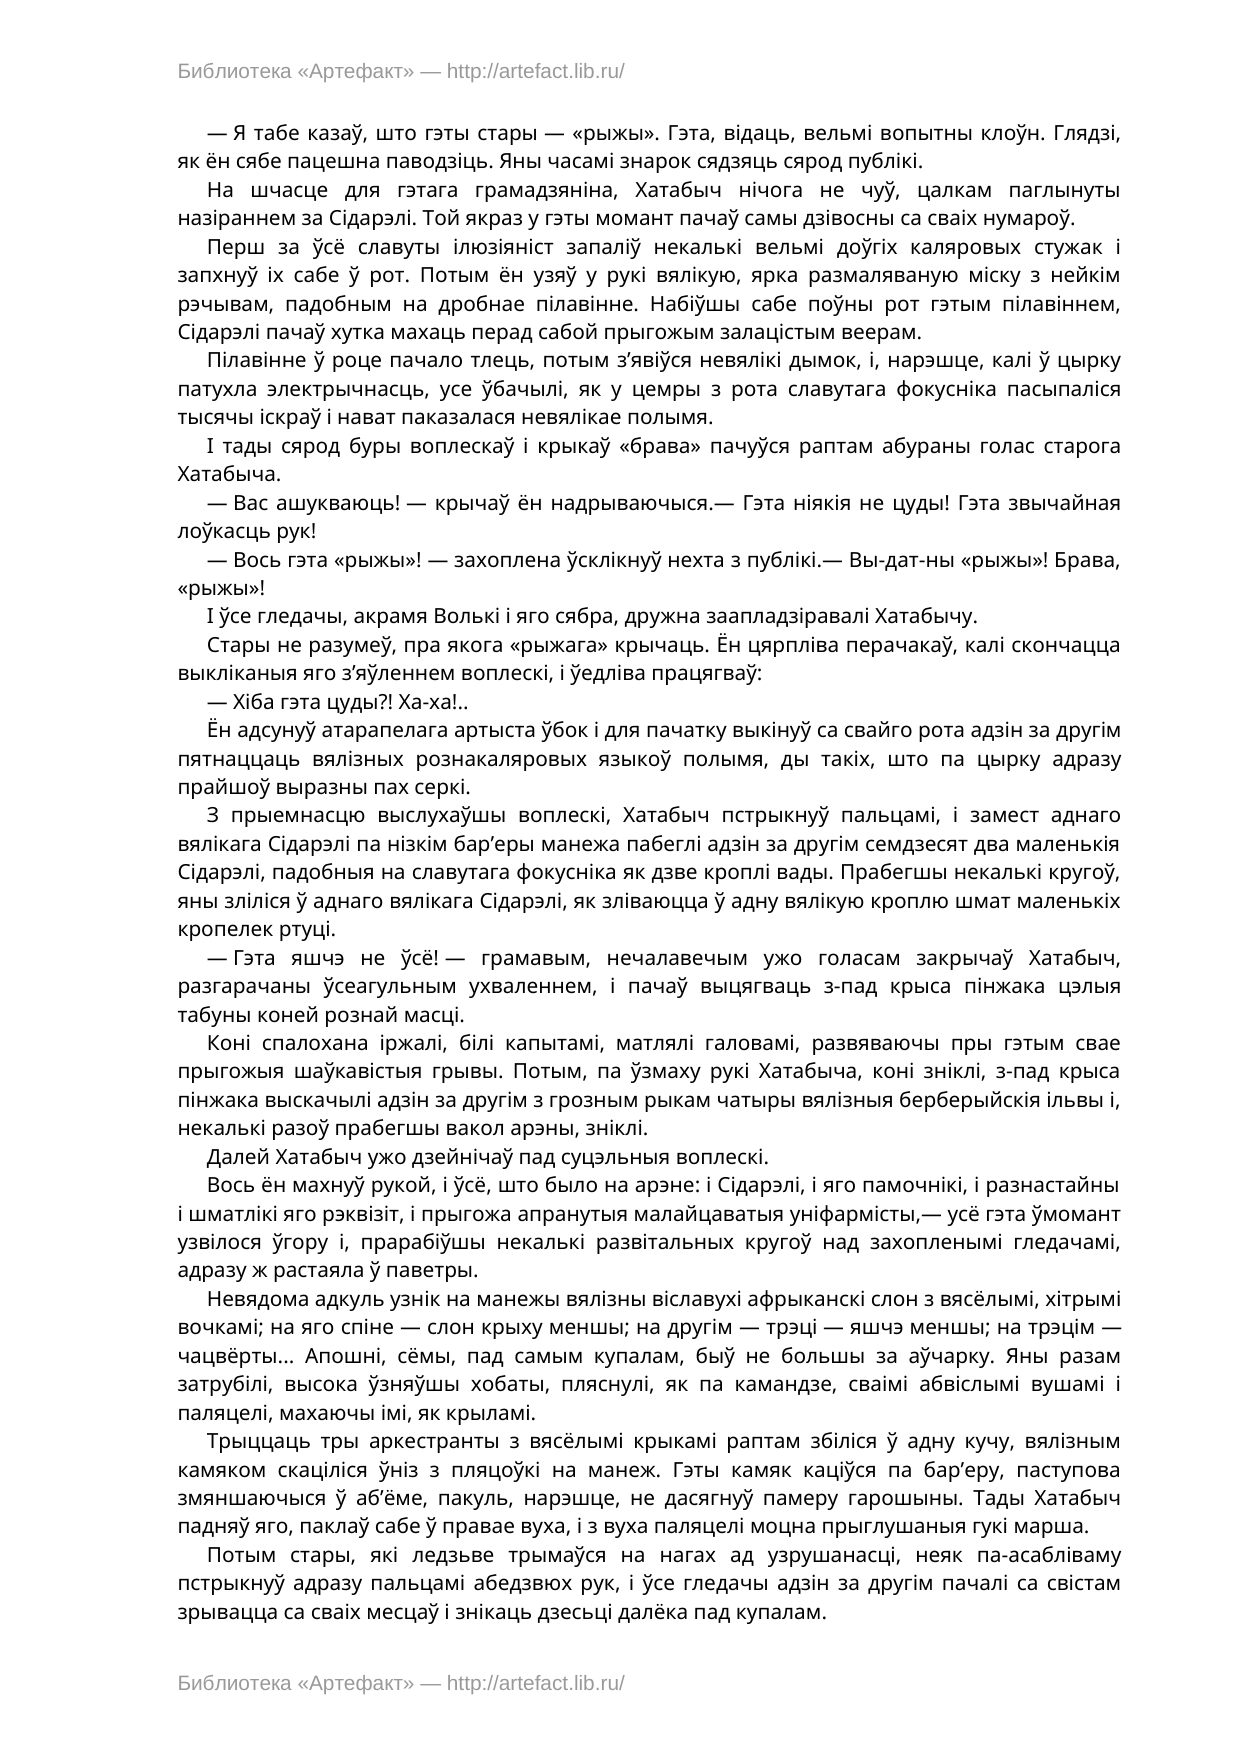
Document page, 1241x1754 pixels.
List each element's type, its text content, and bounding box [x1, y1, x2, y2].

text — Вось гэта «рыжы»! — захоплена ўсклікнуў нехта з публікі.— Вы-дат-ны «рыжы»! Брава, «рыжы»! [177, 545, 1122, 602]
text — Я табе казаў, што гэты стары — «рыжы». Гэта, відаць, вельмі вопытны клоўн. Глядзі, як ён сябе пацешна паводзіць. Яны часамі знарок сядзяць сярод публікі. [177, 118, 1122, 175]
text З прыемнасцю выслухаўшы воплескі, Хатабыч пстрыкнуў пальцамі, і замест аднаго вялікага Сідарэлі па нізкім бар’еры манежа пабеглі адзін за другім семдзесят два маленькія Сідарэлі, падобныя на славутага фокусніка як дзве кроплі вады. Прабегшы некалькі кругоў, яны зліліся ў аднаго вялікага Сідарэлі, як зліваюцца ў адну вялікую кроплю шмат маленькіх кропелек ртуці. [177, 801, 1122, 943]
text І ўсе гледачы, акрамя Волькі і яго сябра, дружна заапладзіравалі Хатабычу. [177, 602, 1122, 630]
text І тады сярод буры воплескаў і крыкаў «брава» пачуўся раптам абураны голас старога Хатабыча. [177, 431, 1122, 488]
text Стары не разумеў, пра якога «рыжага» крычаць. Ён цярпліва перачакаў, калі скончацца выкліканыя яго з’яўленнем воплескі, і ўедліва працягваў: [177, 630, 1122, 687]
text Ён адсунуў атарапелага артыста ўбок і для пачатку выкінуў са свайго рота адзін за другім пятнаццаць вялізных рознакаляровых языкоў полымя, ды такіх, што па цырку адразу прайшоў выразны пах серкі. [177, 715, 1122, 801]
text Невядома адкуль узнік на манежы вялізны віславухі афрыканскі слон з вясёлымі, хітрымі вочкамі; на яго спіне — слон крыху меншы; на другім — трэці — яшчэ меншы; на трэцім — чацвёрты... Апошні, сёмы, пад самым купалам, быў не большы за аўчарку. Яны разам затрубілі, высока ўзняўшы хобаты, пляснулі, як па камандзе, сваімі абвіслымі вушамі і паляцелі, махаючы імі, як крыламі. [177, 1284, 1122, 1426]
text Коні спалохана іржалі, білі капытамі, матлялі галовамі, развяваючы пры гэтым свае прыгожыя шаўкавістыя грывы. Потым, па ўзмаху рукі Хатабыча, коні зніклі, з-пад крыса пінжака выскачылі адзін за другім з грозным рыкам чатыры вялізныя берберыйскія ільвы і, некалькі разоў прабегшы вакол арэны, зніклі. [177, 1028, 1122, 1142]
text Потым стары, які ледзьве трымаўся на нагах ад узрушанасці, неяк па-асабліваму пстрыкнуў адразу пальцамі абедзвюх рук, і ўсе гледачы адзін за другім пачалі са свістам зрывацца са сваіх месцаў і знікаць дзесьці далёка пад купалам. [177, 1540, 1122, 1625]
text — Хіба гэта цуды?! Ха-ха!.. [177, 687, 1122, 715]
text Перш за ўсё славуты ілюзіяніст запаліў некалькі вельмі доўгіх каляровых стужак і запхнуў іх сабе ў рот. Потым ён узяў у рукі вялікую, ярка размаляваную міску з нейкім рэчывам, падобным на дробнае пілавінне. Набіўшы сабе поўны рот гэтым пілавіннем, Сідарэлі пачаў хутка махаць перад сабой прыгожым залацістым веерам. [177, 232, 1122, 346]
text На шчасце для гэтага грамадзяніна, Хатабыч нічога не чуў, цалкам паглынуты назіраннем за Сідарэлі. Той якраз у гэты момант пачаў самы дзівосны са сваіх нумароў. [177, 175, 1122, 232]
text Далей Хатабыч ужо дзейнічаў пад суцэльныя воплескі. [177, 1142, 1122, 1170]
text — Гэта яшчэ не ўсё! — грамавым, нечалавечым ужо голасам закрычаў Хатабыч, разгарачаны ўсеагульным ухваленнем, і пачаў выцягваць з-пад крыса пінжака цэлыя табуны коней рознай масці. [177, 943, 1122, 1028]
text — Вас ашукваюць! — крычаў ён надрываючыся.— Гэта ніякія не цуды! Гэта звычайная лоўкасць рук! [177, 488, 1122, 545]
text Трыццаць тры аркестранты з вясёлымі крыкамі раптам збіліся ў адну кучу, вялізным камяком скаціліся ўніз з пляцоўкі на манеж. Гэты камяк каціўся па бар’еру, паступова змяншаючыся ў аб’ёме, пакуль, нарэшце, не дасягнуў памеру гарошыны. Тады Хатабыч падняў яго, паклаў сабе ў правае вуха, і з вуха паляцелі моцна прыглушаныя гукі марша. [177, 1426, 1122, 1540]
text Вось ён махнуў рукой, і ўсё, што было на арэне: і Сідарэлі, і яго памочнікі, і разнастайны і шматлікі яго рэквізіт, і прыгожа апранутыя малайцаватыя уніфармісты,— усё гэта ўмомант узвілося ўгору і, прарабіўшы некалькі развітальных кругоў над захопленымі гледачамі, адразу ж растаяла ў паветры. [177, 1170, 1122, 1284]
text Пілавінне ў роце пачало тлець, потым з’явіўся невялікі дымок, і, нарэшце, калі ў цырку патухла электрычнасць, усе ўбачылі, як у цемры з рота славутага фокусніка пасыпаліся тысячы іскраў і нават паказалася невялікае полымя. [177, 346, 1122, 431]
